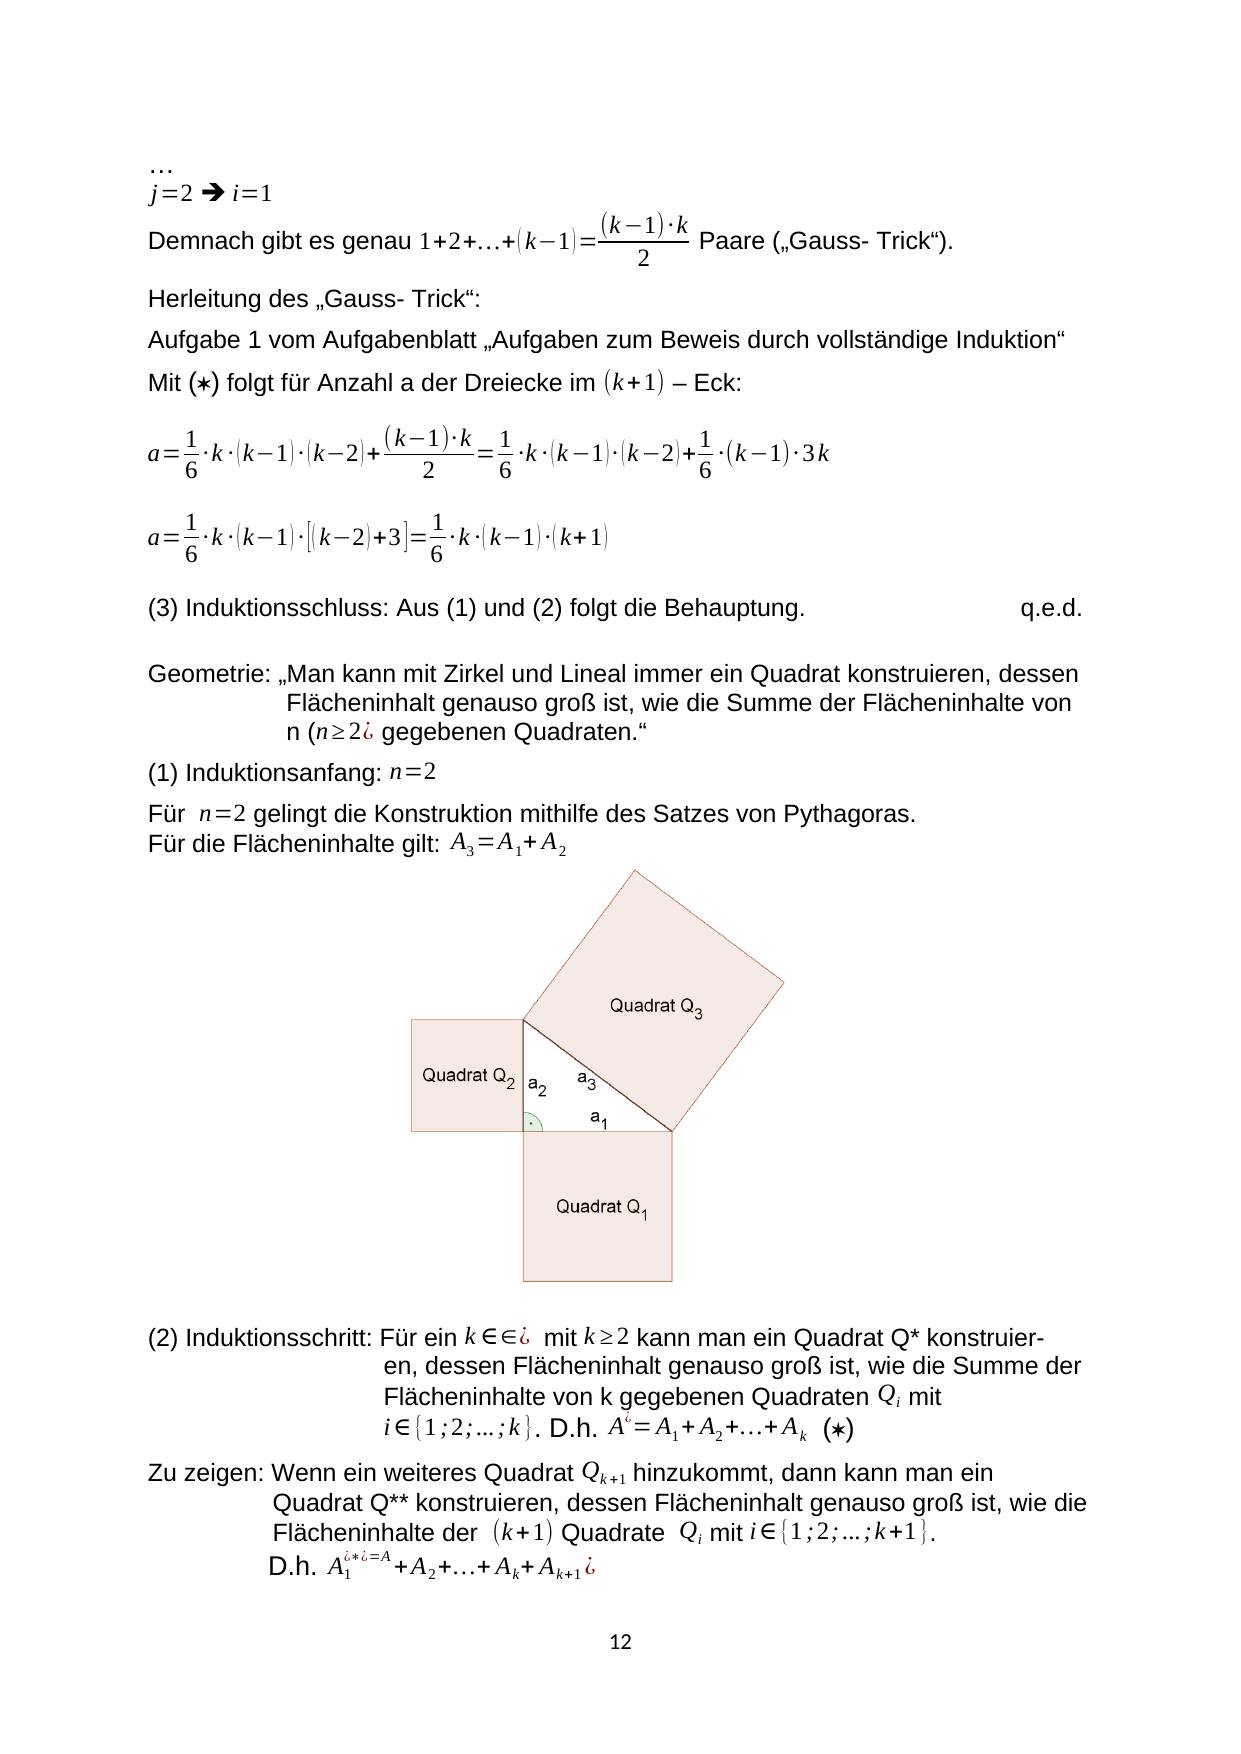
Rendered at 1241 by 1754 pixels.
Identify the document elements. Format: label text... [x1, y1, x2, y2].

text Quadrat Q** konstruieren, dessen Flächeninhalt genauso groß ist, wie die [148, 1488, 1093, 1517]
text Flächeninhalte von k gegebenen Quadraten mit [148, 1380, 1093, 1411]
text … [148, 148, 1093, 179]
text (1) Induktionsanfang: [148, 758, 1093, 787]
text Mit () folgt für Anzahl a der Dreiecke im – Eck: [148, 366, 1093, 398]
text D.h. [148, 1548, 1093, 1583]
text Herleitung des „Gauss- Trick“: [148, 284, 1093, 313]
text Zu zeigen: Wenn ein weiteres Quadrat hinzukommt, dann kann man ein [148, 1456, 1093, 1488]
text (3) Induktionsschluss: Aus (1) und (2) folgt die Behauptung. q.e.d. [148, 593, 1093, 622]
text n ( gegebenen Quadraten.“ [148, 717, 1093, 745]
text Für die Flächeninhalte gilt: [148, 828, 1093, 859]
text Flächeninhalte der Quadrate mit . [148, 1517, 1093, 1548]
text Geometrie: „Man kann mit Zirkel und Lineal immer ein Quadrat konstruieren, dessen [148, 659, 1093, 688]
text (2) Induktionsschritt: Für ein mit kann man ein Quadrat Q* konstruier- [148, 1322, 1093, 1351]
text en, dessen Flächeninhalt genauso groß ist, wie die Summe der [148, 1351, 1093, 1380]
text . D.h. () [148, 1411, 1093, 1444]
text Demnach gibt es genau Paare („Gauss- Trick“). [148, 210, 1093, 271]
text Für gelingt die Konstruktion mithilfe des Satzes von Pythagoras. [148, 799, 1093, 828]
text Aufgabe 1 vom Aufgabenblatt „Aufgaben zum Beweis durch vollständige Induktion“ [148, 325, 1093, 354]
text Flächeninhalt genauso groß ist, wie die Summe der Flächeninhalte von [148, 688, 1093, 717]
picture [147, 859, 1093, 1298]
